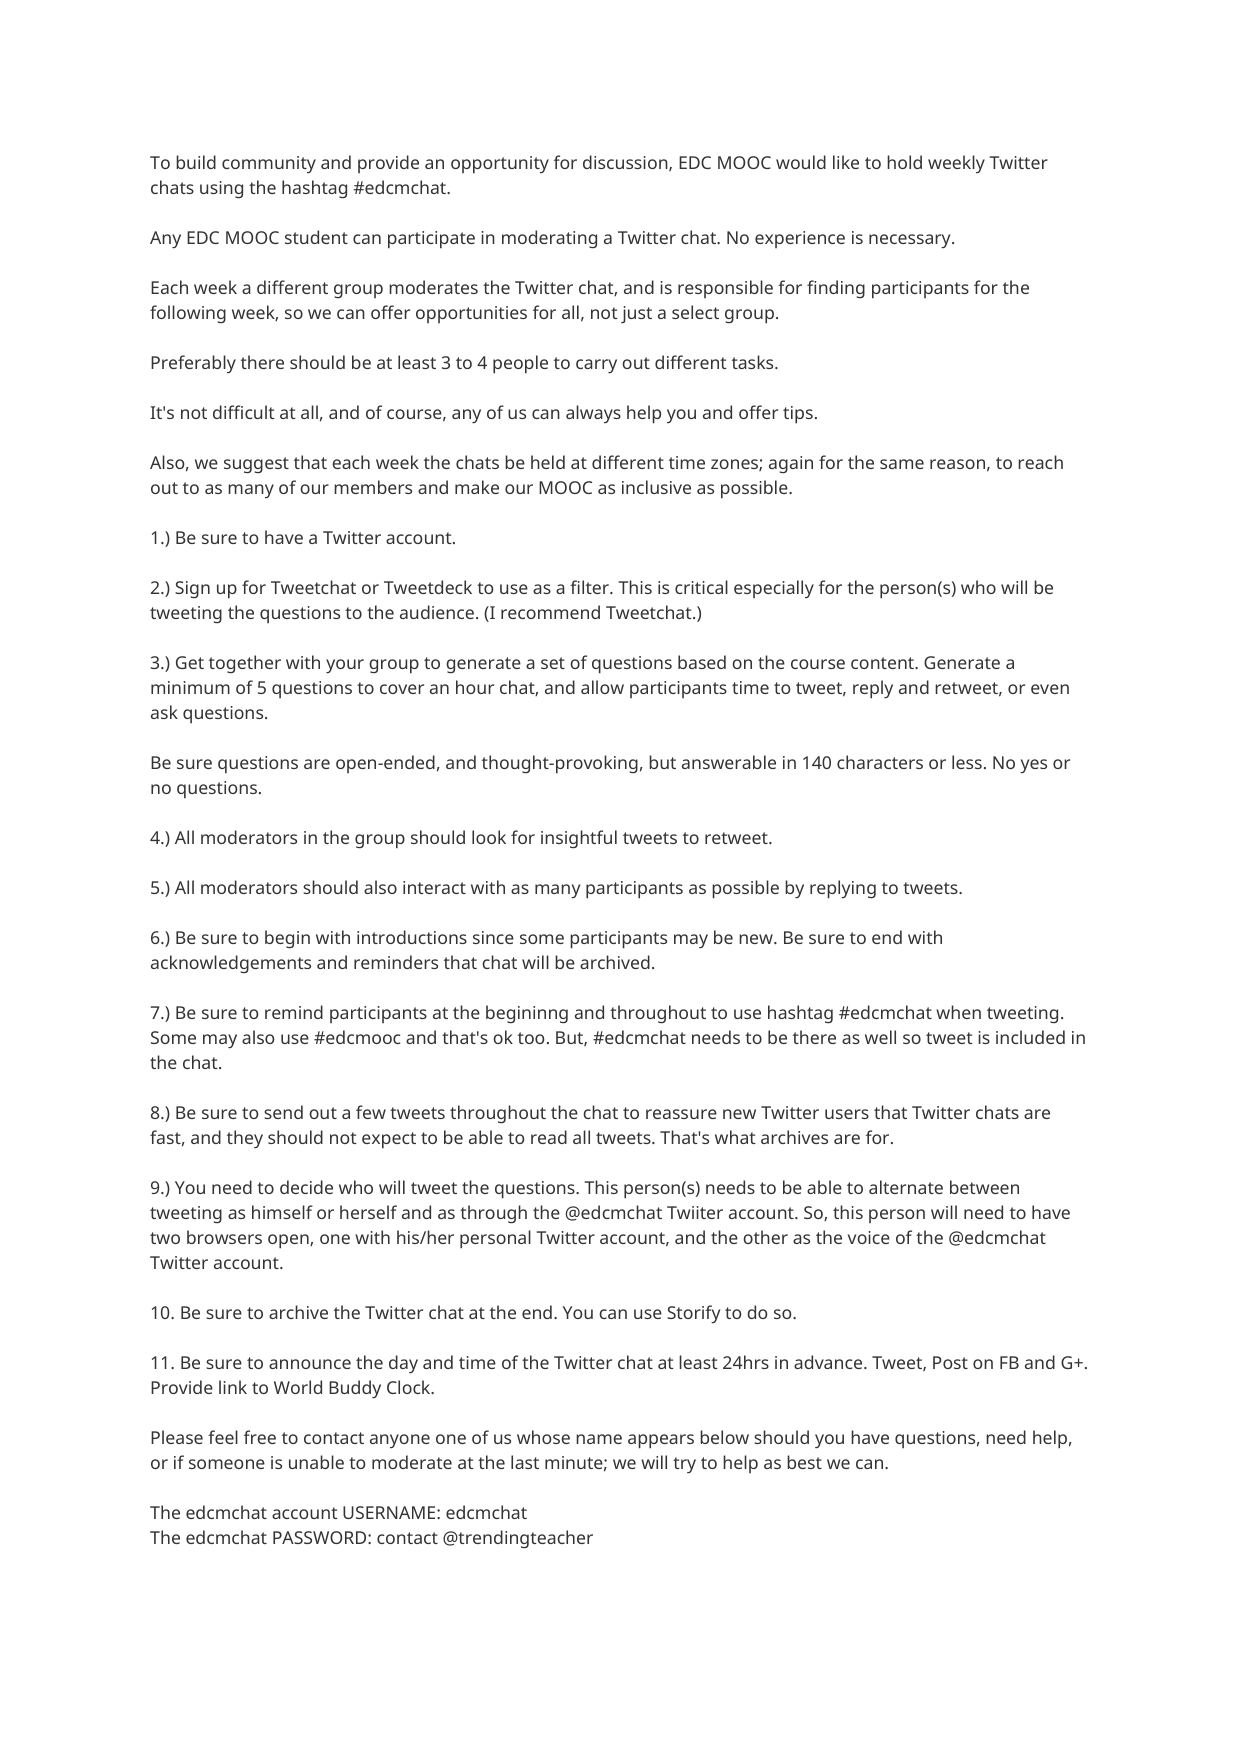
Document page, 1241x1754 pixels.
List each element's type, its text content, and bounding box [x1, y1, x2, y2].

text It's not difficult at all, and of course, any of us can always help you and offer tips. [150, 400, 1090, 425]
text Be sure questions are open-ended, and thought-provoking, but answerable in 140 characters or less. No yes or no questions. [150, 750, 1090, 800]
text Also, we suggest that each week the chats be held at different time zones; again for the same reason, to reach out to as many of our members and make our MOOC as inclusive as possible. [150, 450, 1090, 500]
text Please feel free to contact anyone one of us whose name appears below should you have questions, need help, or if someone is unable to moderate at the last minute; we will try to help as best we can. [150, 1425, 1090, 1475]
text Preferably there should be at least 3 to 4 people to carry out different tasks. [150, 350, 1090, 375]
text To build community and provide an opportunity for discussion, EDC MOOC would like to hold weekly Twitter chats using the hashtag #edcmchat. [150, 150, 1090, 200]
text The edcmchat PASSWORD: contact @trendingteacher [150, 1525, 1090, 1550]
text 2.) Sign up for Tweetchat or Tweetdeck to use as a filter. This is critical especially for the person(s) who will be tweeting the questions to the audience. (I recommend Tweetchat.) [150, 575, 1090, 625]
text 4.) All moderators in the group should look for insightful tweets to retweet. [150, 825, 1090, 850]
text Any EDC MOOC student can participate in moderating a Twitter chat. No experience is necessary. [150, 225, 1090, 250]
text 11. Be sure to announce the day and time of the Twitter chat at least 24hrs in advance. Tweet, Post on FB and G+. Provide link to World Buddy Clock. [150, 1350, 1090, 1400]
text 6.) Be sure to begin with introductions since some participants may be new. Be sure to end with acknowledgements and reminders that chat will be archived. [150, 925, 1090, 975]
text 8.) Be sure to send out a few tweets throughout the chat to reassure new Twitter users that Twitter chats are fast, and they should not expect to be able to read all tweets. That's what archives are for. [150, 1100, 1090, 1150]
text Each week a different group moderates the Twitter chat, and is responsible for finding participants for the following week, so we can offer opportunities for all, not just a select group. [150, 275, 1090, 325]
text The edcmchat account USERNAME: edcmchat [150, 1500, 1090, 1525]
text 3.) Get together with your group to generate a set of questions based on the course content. Generate a minimum of 5 questions to cover an hour chat, and allow participants time to tweet, reply and retweet, or even ask questions. [150, 650, 1090, 725]
text 7.) Be sure to remind participants at the begininng and throughout to use hashtag #edcmchat when tweeting. Some may also use #edcmooc and that's ok too. But, #edcmchat needs to be there as well so tweet is included in the chat. [150, 1000, 1090, 1075]
text 1.) Be sure to have a Twitter account. [150, 525, 1090, 550]
text 5.) All moderators should also interact with as many participants as possible by replying to tweets. [150, 875, 1090, 900]
text 10. Be sure to archive the Twitter chat at the end. You can use Storify to do so. [150, 1300, 1090, 1325]
text 9.) You need to decide who will tweet the questions. This person(s) needs to be able to alternate between tweeting as himself or herself and as through the @edcmchat Twiiter account. So, this person will need to have two browsers open, one with his/her personal Twitter account, and the other as the voice of the @edcmchat Twitter account. [150, 1175, 1090, 1275]
